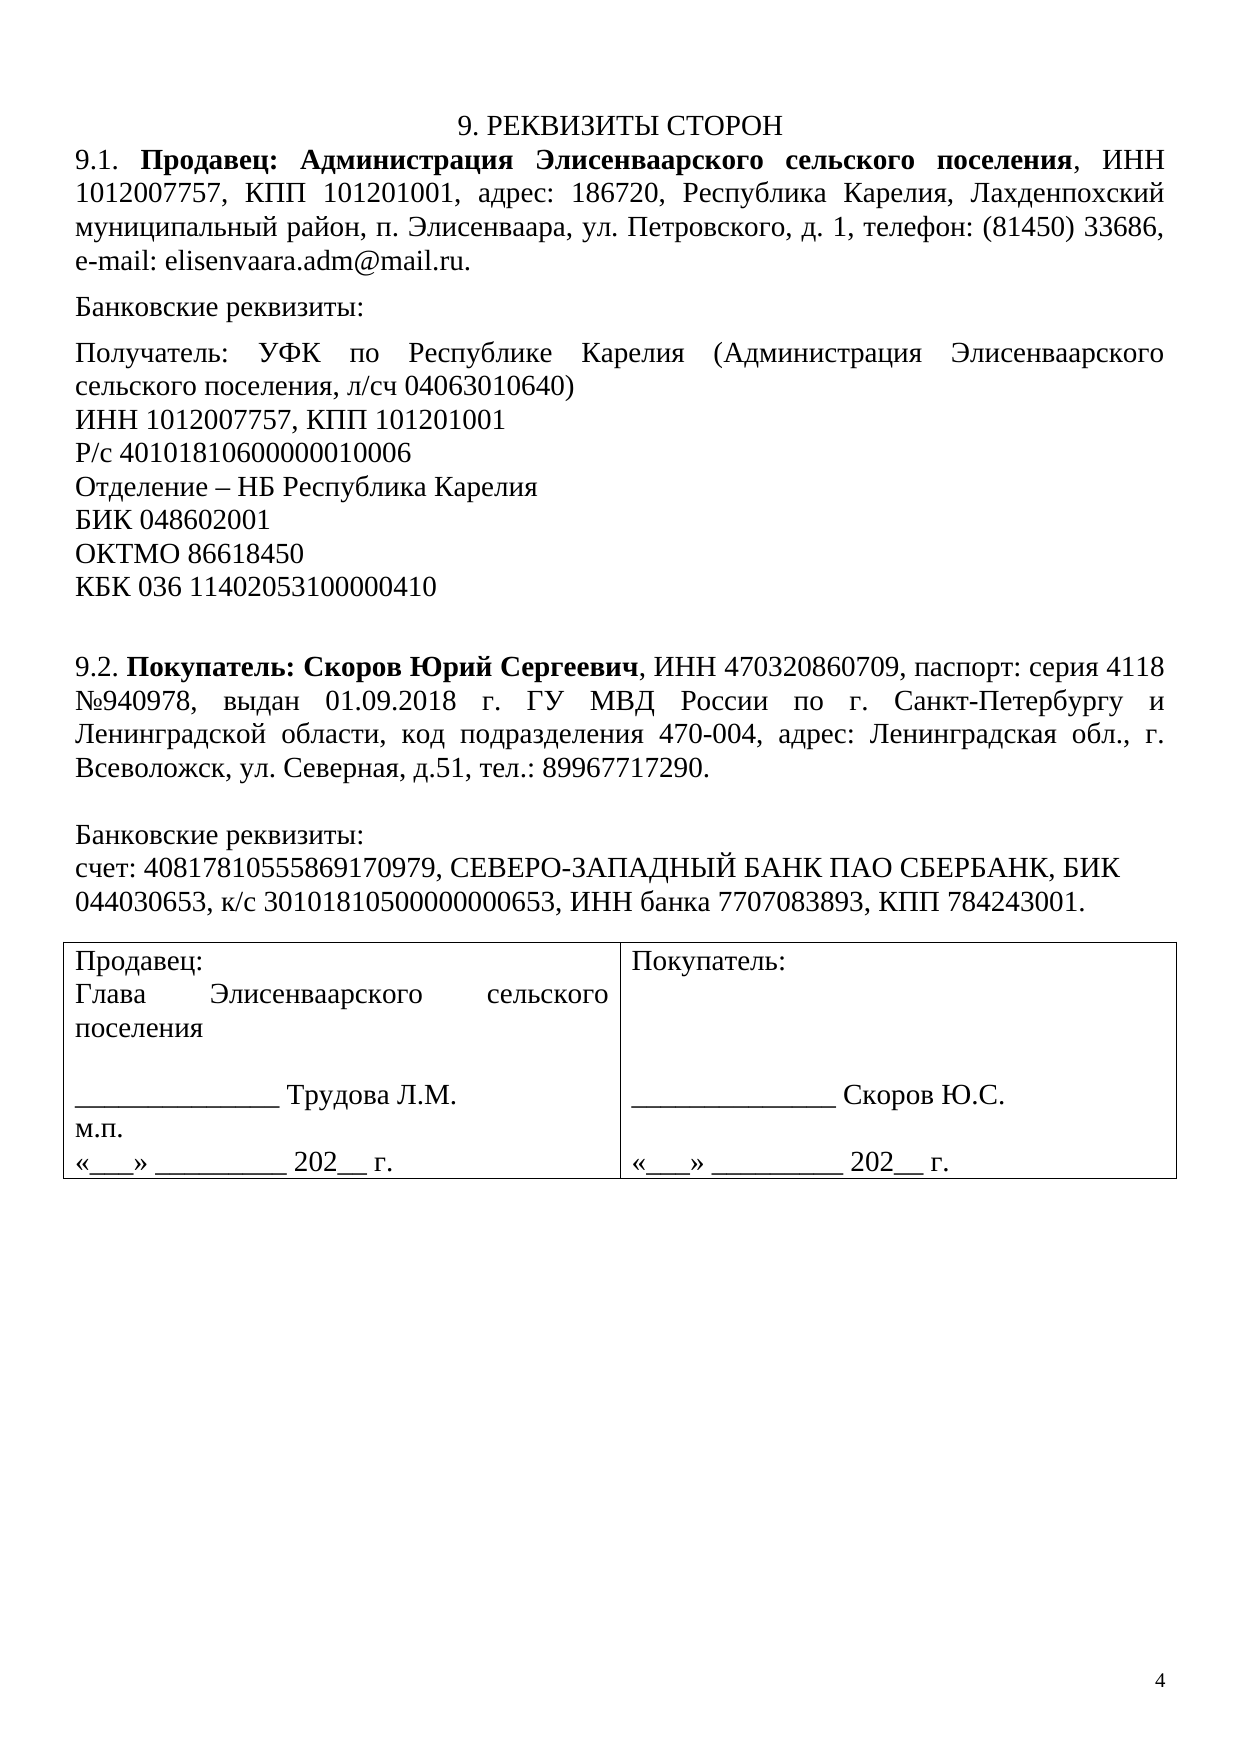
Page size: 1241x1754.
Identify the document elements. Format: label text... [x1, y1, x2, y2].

text Банковские реквизиты: [75, 289, 1165, 322]
text Получатель: УФК по Республике Карелия (Администрация Элисенваарского сельского поселения, л/сч 04063010640) [75, 335, 1165, 402]
text Банковские реквизиты: [75, 817, 1165, 850]
table_header Продавец: Глава Элисенваарского сельского поселения ______________ Трудова Л.М. м.п. «___» _________ 202__ г. [64, 943, 620, 1177]
text Р/с 40101810600000010006 [75, 435, 1165, 469]
text счет: 40817810555869170979, СЕВЕРО-ЗАПАДНЫЙ БАНК ПАО СБЕРБАНК, БИК 044030653, к/с 30101810500000000653, ИНН банка 7707083893, КПП 784243001. [75, 850, 1165, 942]
text ИНН 1012007757, КПП 101201001 [75, 402, 1165, 435]
text КБК 036 11402053100000410 [75, 569, 1165, 603]
text 9. РЕКВИЗИТЫ СТОРОН [75, 108, 1165, 142]
text Отделение – НБ Республика Карелия [75, 469, 1165, 502]
table_header Покупатель: ______________ Скоров Ю.С. «___» _________ 202__ г. [621, 943, 1176, 1177]
text БИК 048602001 [75, 502, 1165, 536]
text 9.2. Покупатель: Скоров Юрий Сергеевич, ИНН 470320860709, паспорт: серия 4118 №940978, выдан 01.09.2018 г. ГУ МВД России по г. Санкт-Петербургу и Ленинградской области, код подразделения 470-004, адрес: Ленинградская обл., г. Всеволожск, ул. Северная, д.51, тел.: 89967717290. [75, 649, 1165, 783]
text ОКТМО 86618450 [75, 536, 1165, 569]
text 9.1. Продавец: Администрация Элисенваарского сельского поселения, ИНН 1012007757, КПП 101201001, адрес: 186720, Республика Карелия, Лахденпохский муниципальный район, п. Элисенваара, ул. Петровского, д. 1, телефон: (81450) 33686, e-mail: elisenvaara.adm@mail.ru. [75, 142, 1165, 276]
